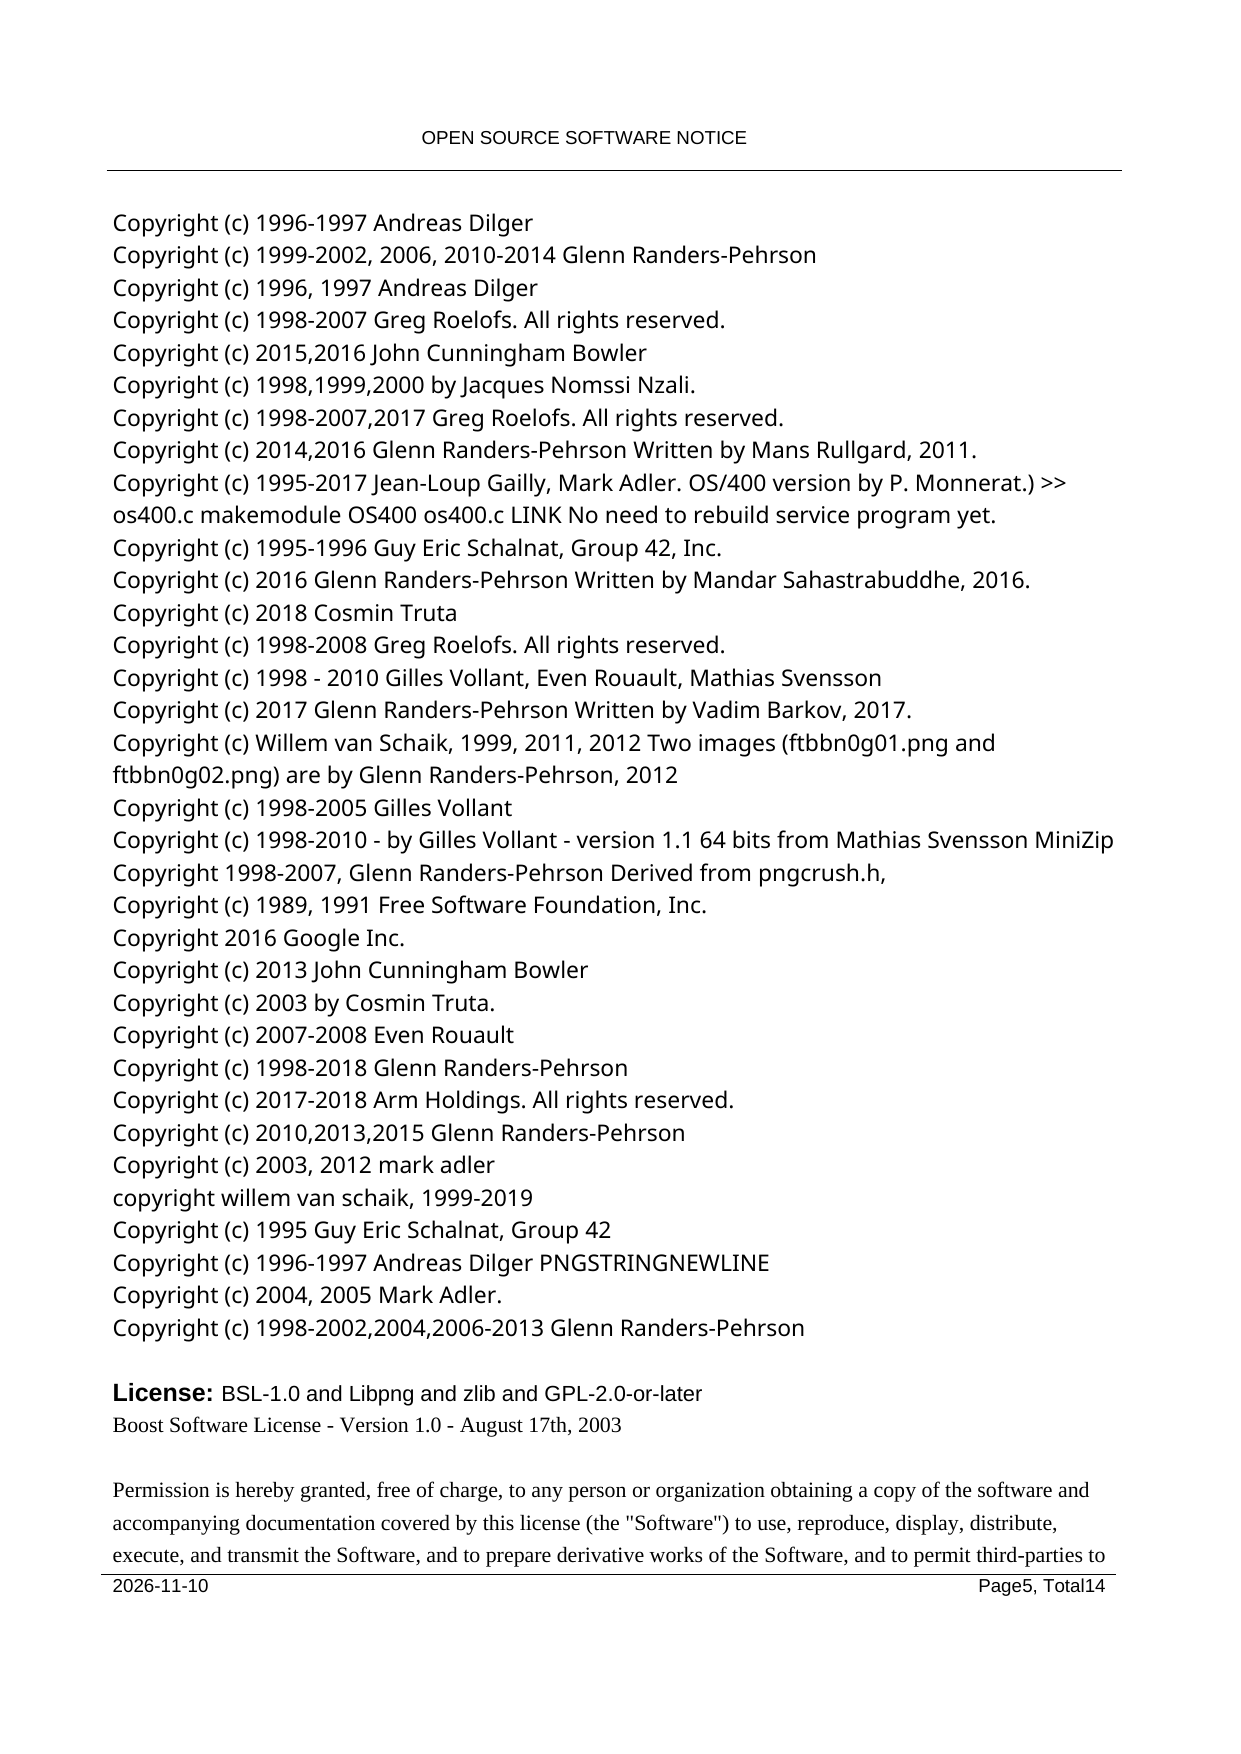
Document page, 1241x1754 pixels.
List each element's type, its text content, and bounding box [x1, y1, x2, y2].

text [112, 206, 1128, 1376]
text License: BSL-1.0 and Libpng and zlib and GPL-2.0-or-later [112, 1376, 1128, 1409]
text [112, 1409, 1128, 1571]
